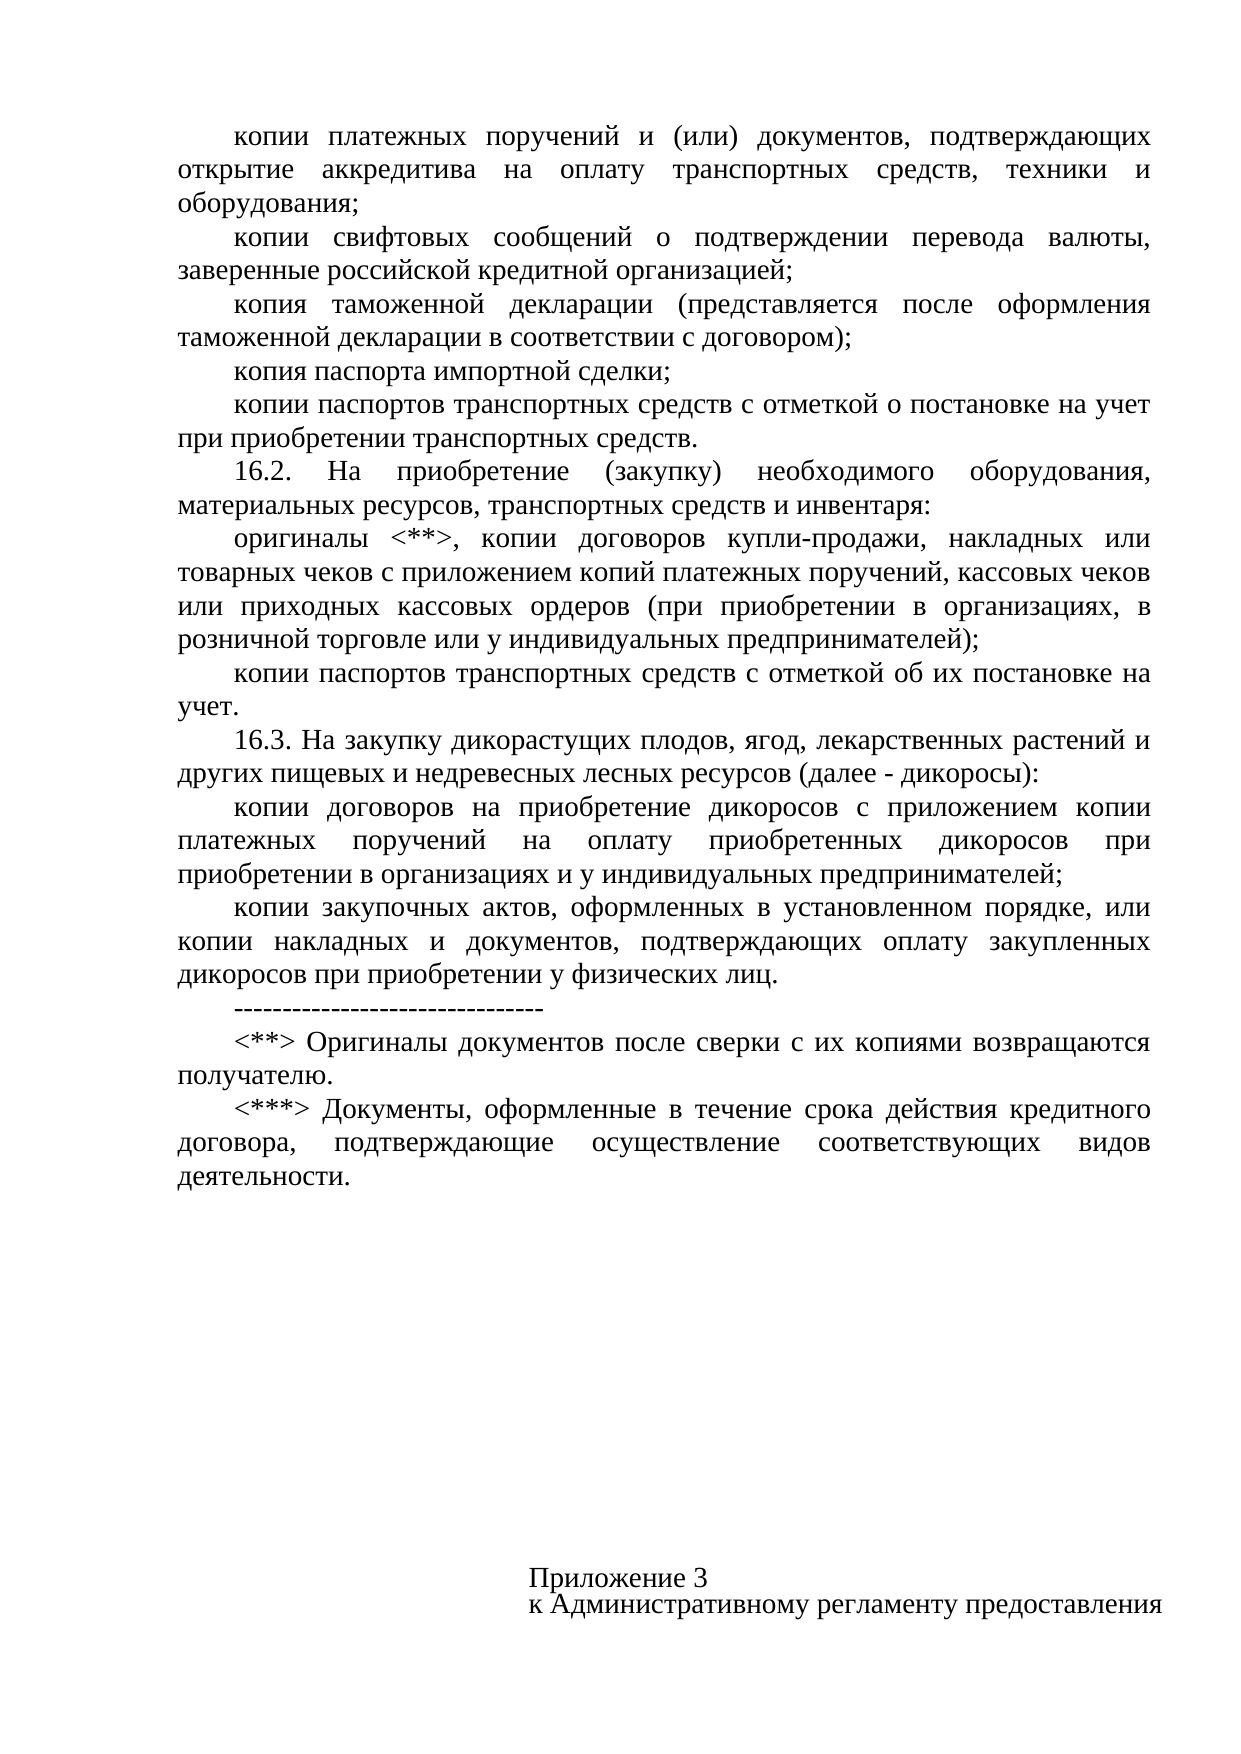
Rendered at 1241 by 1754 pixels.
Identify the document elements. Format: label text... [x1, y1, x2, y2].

text <**> Оригиналы документов после сверки с их копиями возвращаются получателю. [177, 1024, 1152, 1091]
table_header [517, 1560, 1196, 1636]
text 16.2. На приобретение (закупку) необходимого оборудования, материальных ресурсов, транспортных средств и инвентаря: [177, 453, 1152, 521]
text копии паспортов транспортных средств с отметкой о постановке на учет при приобретении транспортных средств. [177, 386, 1152, 453]
text копия таможенной декларации (представляется после оформления таможенной декларации в соответствии с договором); [177, 286, 1152, 353]
text копии закупочных актов, оформленных в установленном порядке, или копии накладных и документов, подтверждающих оплату закупленных дикоросов при приобретении у физических лиц. [177, 889, 1152, 990]
text 16.3. На закупку дикорастущих плодов, ягод, лекарственных растений и других пищевых и недревесных лесных ресурсов (далее - дикоросы): [177, 722, 1152, 789]
text -------------------------------- [177, 990, 1152, 1024]
text копии платежных поручений и (или) документов, подтверждающих открытие аккредитива на оплату транспортных средств, техники и оборудования; [177, 118, 1152, 219]
text оригиналы <**>, копии договоров купли-продажи, накладных или товарных чеков с приложением копий платежных поручений, кассовых чеков или приходных кассовых ордеров (при приобретении в организациях, в розничной торговле или у индивидуальных предпринимателей); [177, 521, 1152, 655]
text копия паспорта импортной сделки; [177, 353, 1152, 386]
text копии паспортов транспортных средств с отметкой об их постановке на учет. [177, 655, 1152, 722]
text копии свифтовых сообщений о подтверждении перевода валюты, заверенные российской кредитной организацией; [177, 219, 1152, 286]
text <***> Документы, оформленные в течение срока действия кредитного договора, подтверждающие осуществление соответствующих видов деятельности. [177, 1091, 1152, 1191]
text копии договоров на приобретение дикоросов с приложением копии платежных поручений на оплату приобретенных дикоросов при приобретении в организациях и у индивидуальных предпринимателей; [177, 789, 1152, 889]
